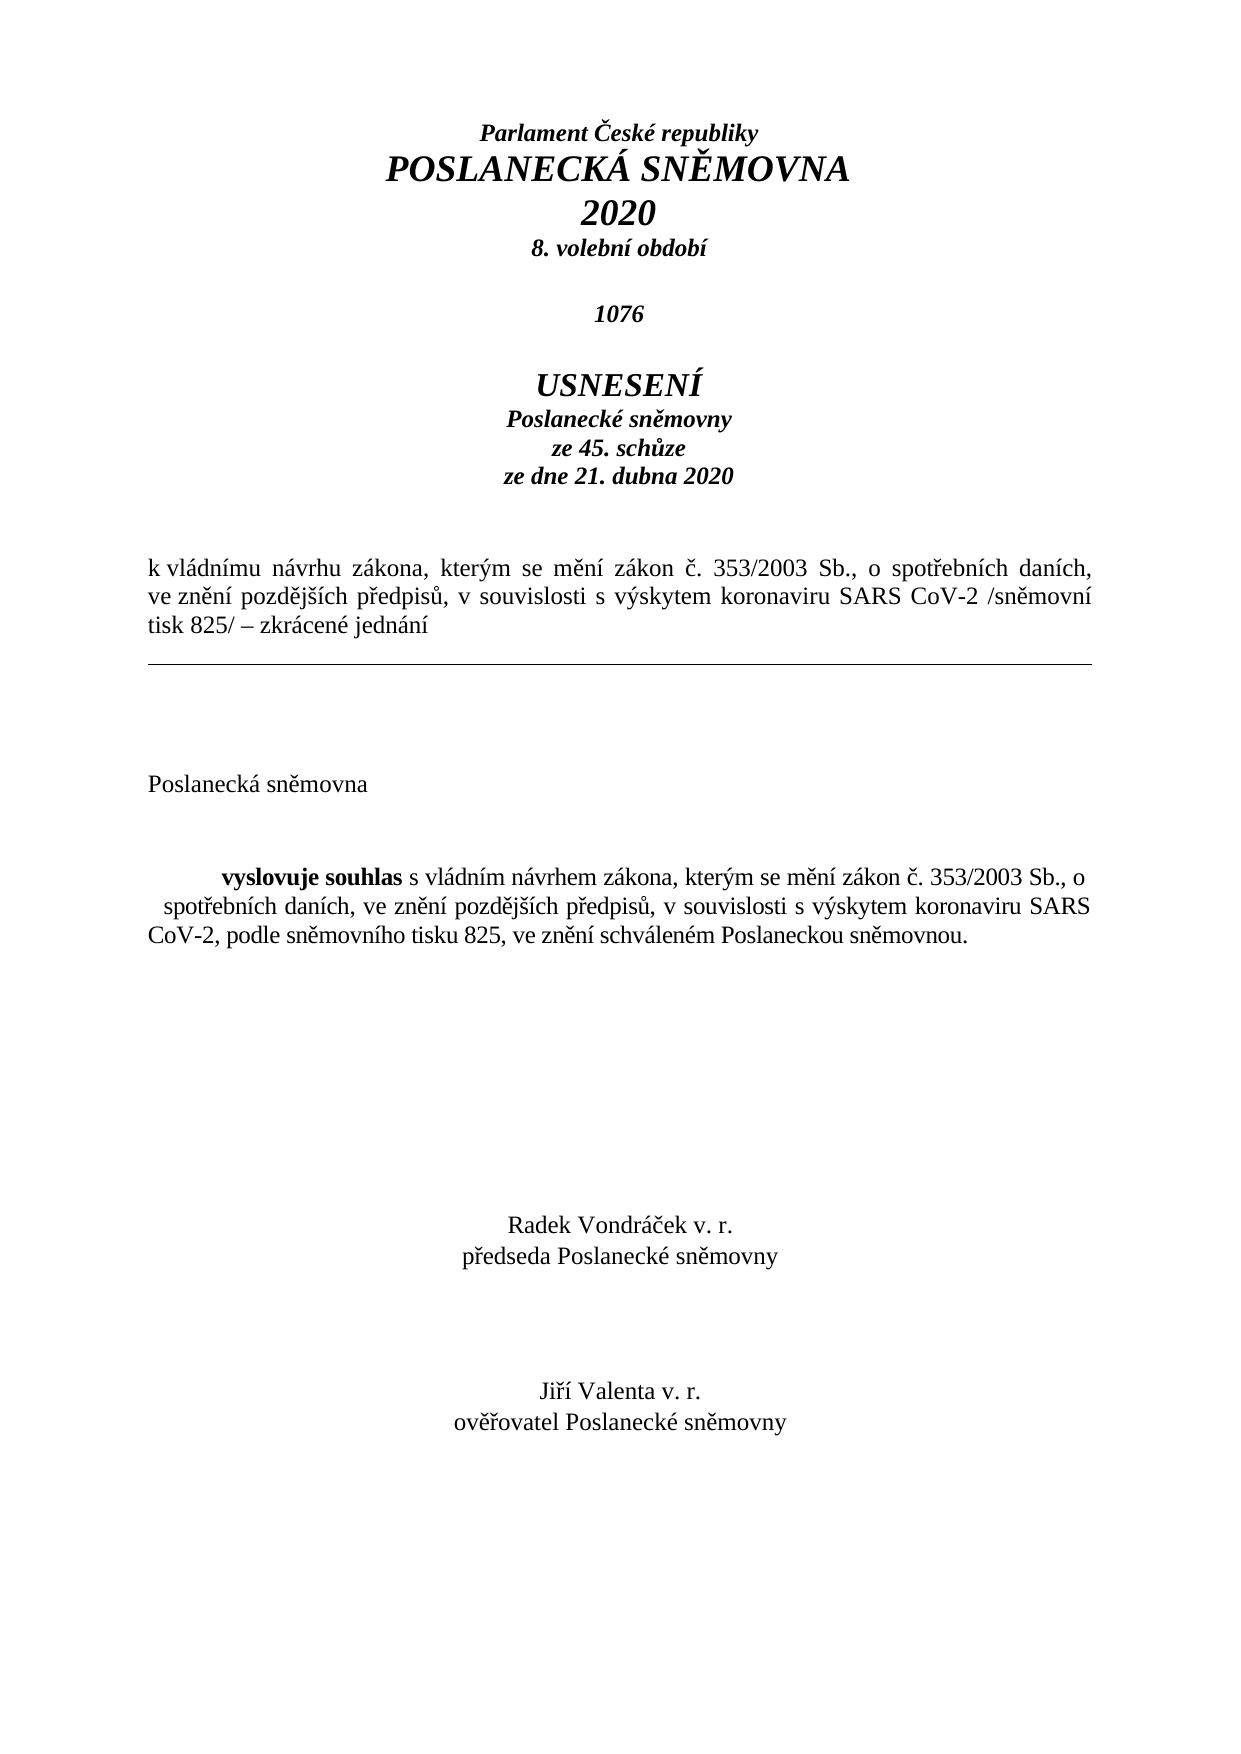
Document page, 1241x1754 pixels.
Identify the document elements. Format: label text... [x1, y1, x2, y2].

text Poslanecká sněmovna [148, 769, 1092, 798]
text Poslanecké sněmovny [148, 404, 1092, 433]
text USNESENÍ [148, 366, 1092, 404]
text Parlament České republiky [148, 118, 1092, 147]
text 8. volební období [148, 233, 1092, 262]
text Radek Vondráček v. r. [148, 1210, 1092, 1238]
text ověřovatel Poslanecké sněmovny [148, 1407, 1092, 1436]
text 2020 [148, 190, 1092, 233]
text vyslovuje souhlas s vládním návrhem zákona, kterým se mění zákon č. 353/2003 Sb., o spotřebních daních, ve znění pozdějších předpisů, v souvislosti s výskytem koronaviru SARS CoV-2, podle sněmovního tisku 825, ve znění schváleném Poslaneckou sněmovnou. [148, 862, 1092, 948]
text ze dne 21. dubna 2020 [148, 461, 1092, 490]
text předseda Poslanecké sněmovny [148, 1241, 1092, 1269]
text POSLANECKÁ SNĚMOVNA [148, 147, 1092, 190]
text Jiří Valenta v. r. [148, 1376, 1092, 1405]
text ze 45. schůze [148, 433, 1092, 461]
text k vládnímu návrhu zákona, kterým se mění zákon č. 353/2003 Sb., o spotřebních daních, ve znění pozdějších předpisů, v souvislosti s výskytem koronaviru SARS CoV-2 /sněmovní tisk 825/ – zkrácené jednání [148, 553, 1092, 664]
text 1076 [148, 299, 1092, 328]
